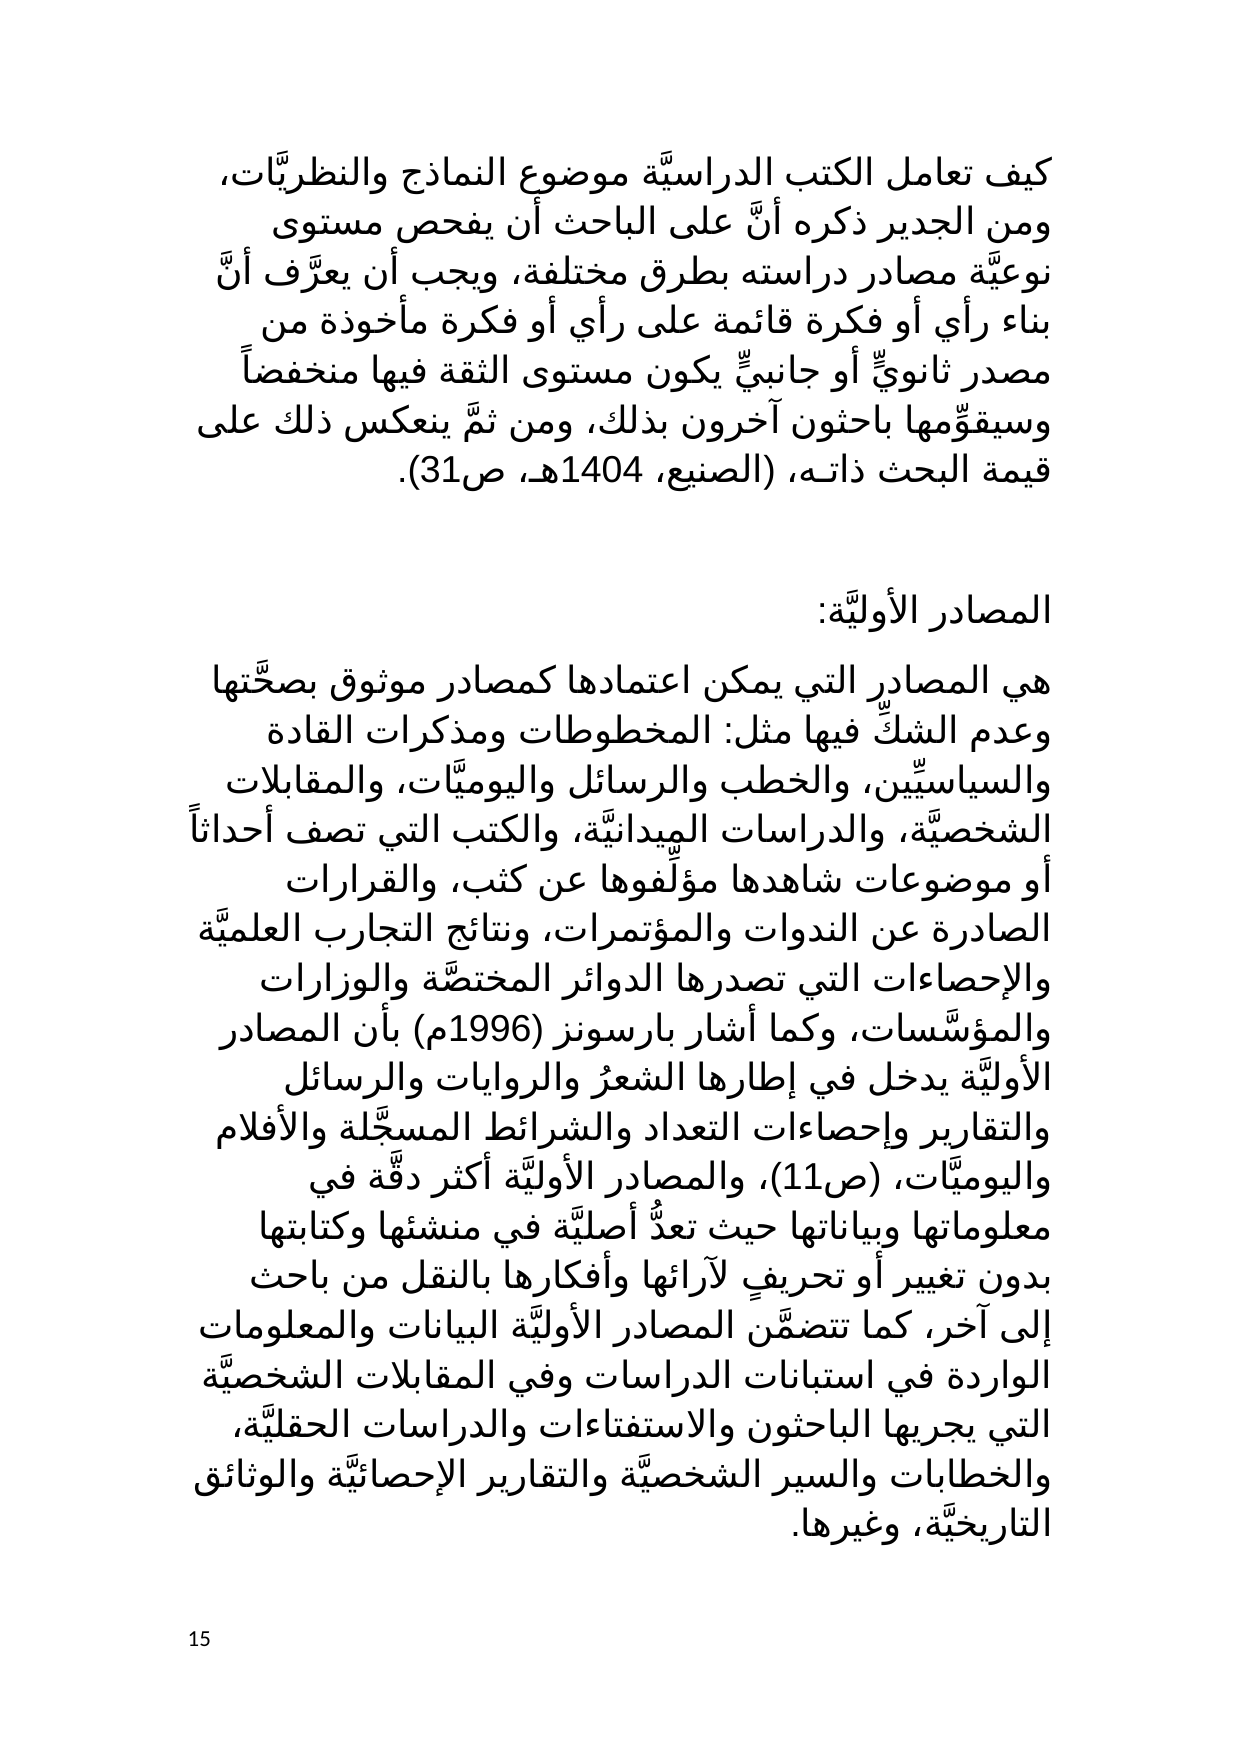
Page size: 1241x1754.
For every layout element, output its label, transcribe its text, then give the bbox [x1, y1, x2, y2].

text هي المصادر التي يمكن اعتمادها كمصادر موثوق بصحَّتها وعدم الشكِّ فيها مثل: المخطوطات ومذكرات القادة والسياسيِّين، والخطب والرسائل واليوميَّات، والمقابلات الشخصيَّة، والدراسات الميدانيَّة، والكتب التي تصف أحداثاً أو موضوعات شاهدها مؤلِّفوها عن كثب، والقرارات الصادرة عن الندوات والمؤتمرات، ونتائج التجارب العلميَّة والإحصاءات التي تصدرها الدوائر المختصَّة والوزارات والمؤسَّسات، وكما أشار بارسونز (1996م) بأن المصادر الأوليَّة يدخل في إطارها الشعرُ والروايات والرسائل والتقارير وإحصاءات التعداد والشرائط المسجَّلة والأفلام واليوميَّات، (ص11)، والمصادر الأوليَّة أكثر دقَّة في معلوماتها وبياناتها حيث تعدُّ أصليَّة في منشئها وكتابتها بدون تغيير أو تحريفٍ لآرائها وأفكارها بالنقل من باحث إلى آخر، كما تتضمَّن المصادر الأوليَّة البيانات والمعلومات الواردة في استبانات الدراسات وفي المقابلات الشخصيَّة التي يجريها الباحثون والاستفتاءات والدراسات الحقليَّة، والخطابات والسير الشخصيَّة والتقارير الإحصائيَّة والوثائق التاريخيَّة، وغيرها. [187, 659, 1053, 1545]
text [187, 150, 1053, 491]
text المصادر الأوليَّة: [187, 588, 1053, 631]
